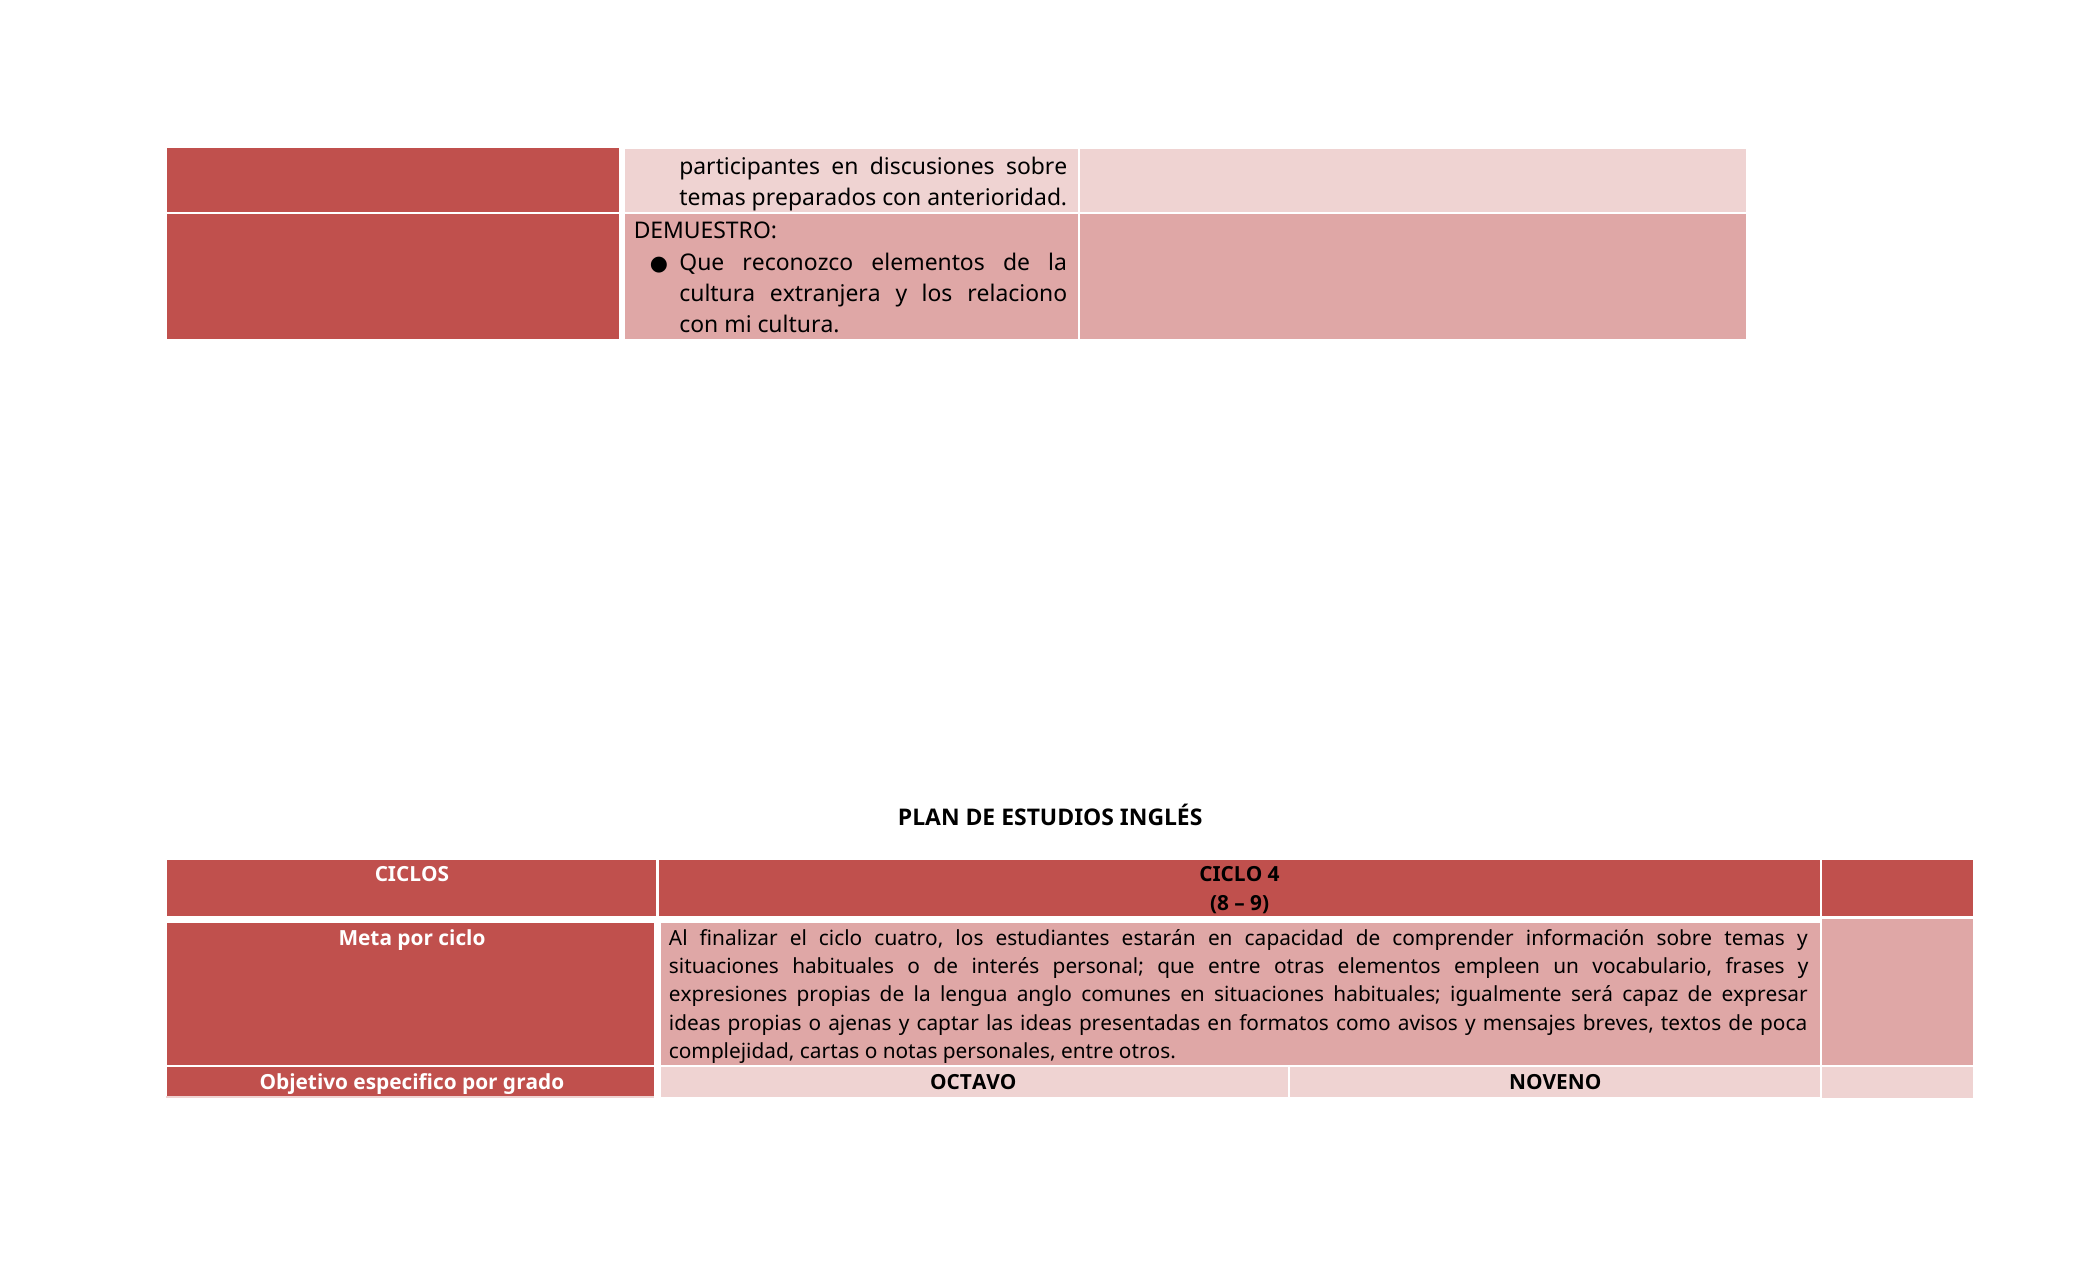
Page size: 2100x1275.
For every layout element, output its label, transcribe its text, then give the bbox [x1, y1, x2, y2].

table_cell [1080, 149, 1746, 212]
table_cell Al finalizar el ciclo cuatro, los estudiantes estarán en capacidad de comprender información sobre temas y situaciones habituales o de interés personal; que entre otras elementos empleen un vocabulario, frases y expresiones propias de la lengua anglo comunes en situaciones habituales; igualmente será capaz de expresar ideas propias o ajenas y captar las ideas presentadas en formatos como avisos y mensajes breves, textos de poca complejidad, cartas o notas personales, entre otros. [661, 923, 1820, 1065]
table_cell [167, 214, 619, 339]
table_cell [167, 148, 619, 212]
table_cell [167, 1067, 654, 1096]
table_cell [1080, 214, 1746, 339]
table_header CICLO 4 (8 – 9) [659, 860, 1820, 916]
table_cell Meta por ciclo [167, 923, 654, 1065]
table_cell DEMUESTRO: Que reconozco elementos de la cultura extranjera y los relaciono con mi cultura. [625, 214, 1078, 339]
table_header CICLOS [167, 860, 656, 916]
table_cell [625, 149, 1078, 212]
table_cell NOVENO [1290, 1067, 1820, 1096]
text PLAN DE ESTUDIOS INGLÉS [177, 801, 1923, 832]
table_cell OCTAVO [661, 1067, 1288, 1096]
